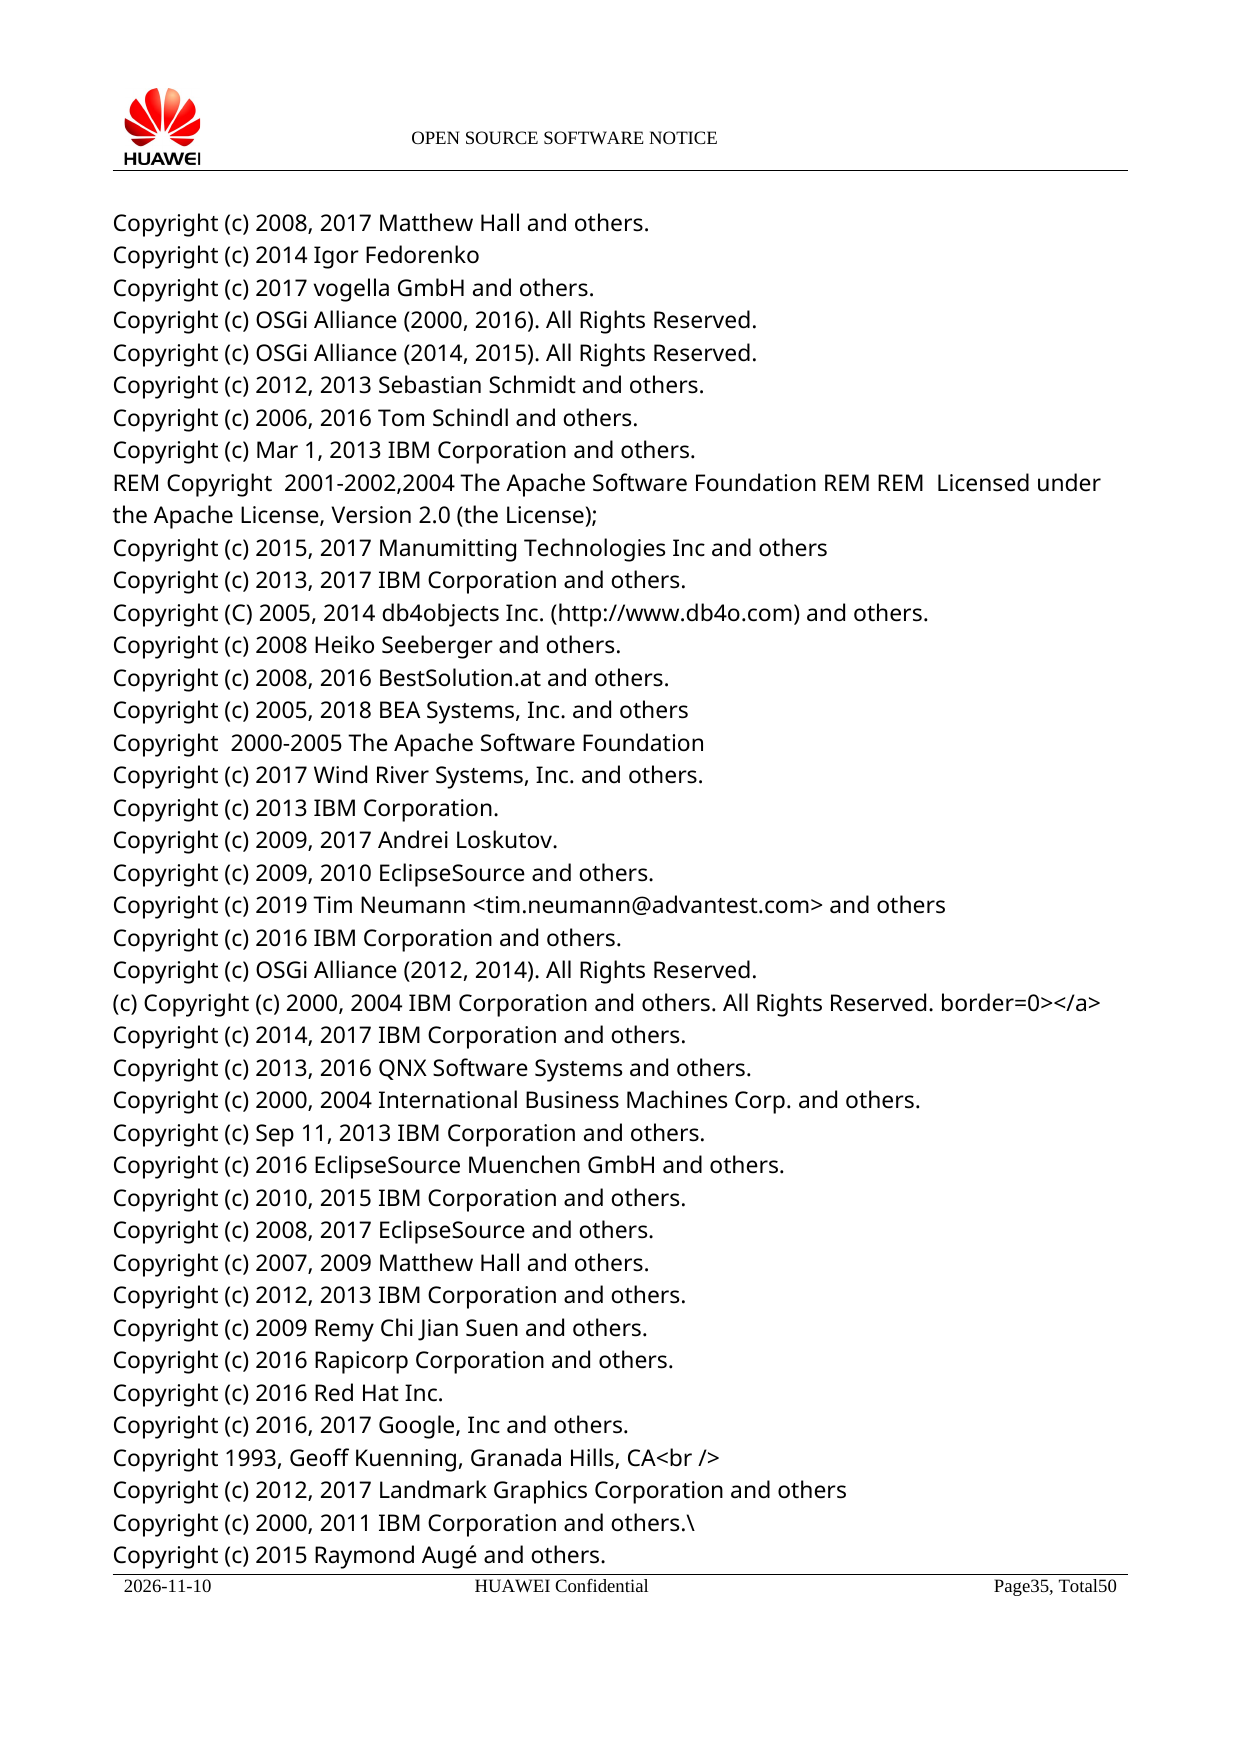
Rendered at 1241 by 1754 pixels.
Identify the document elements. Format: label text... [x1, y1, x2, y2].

picture [124, 88, 201, 165]
